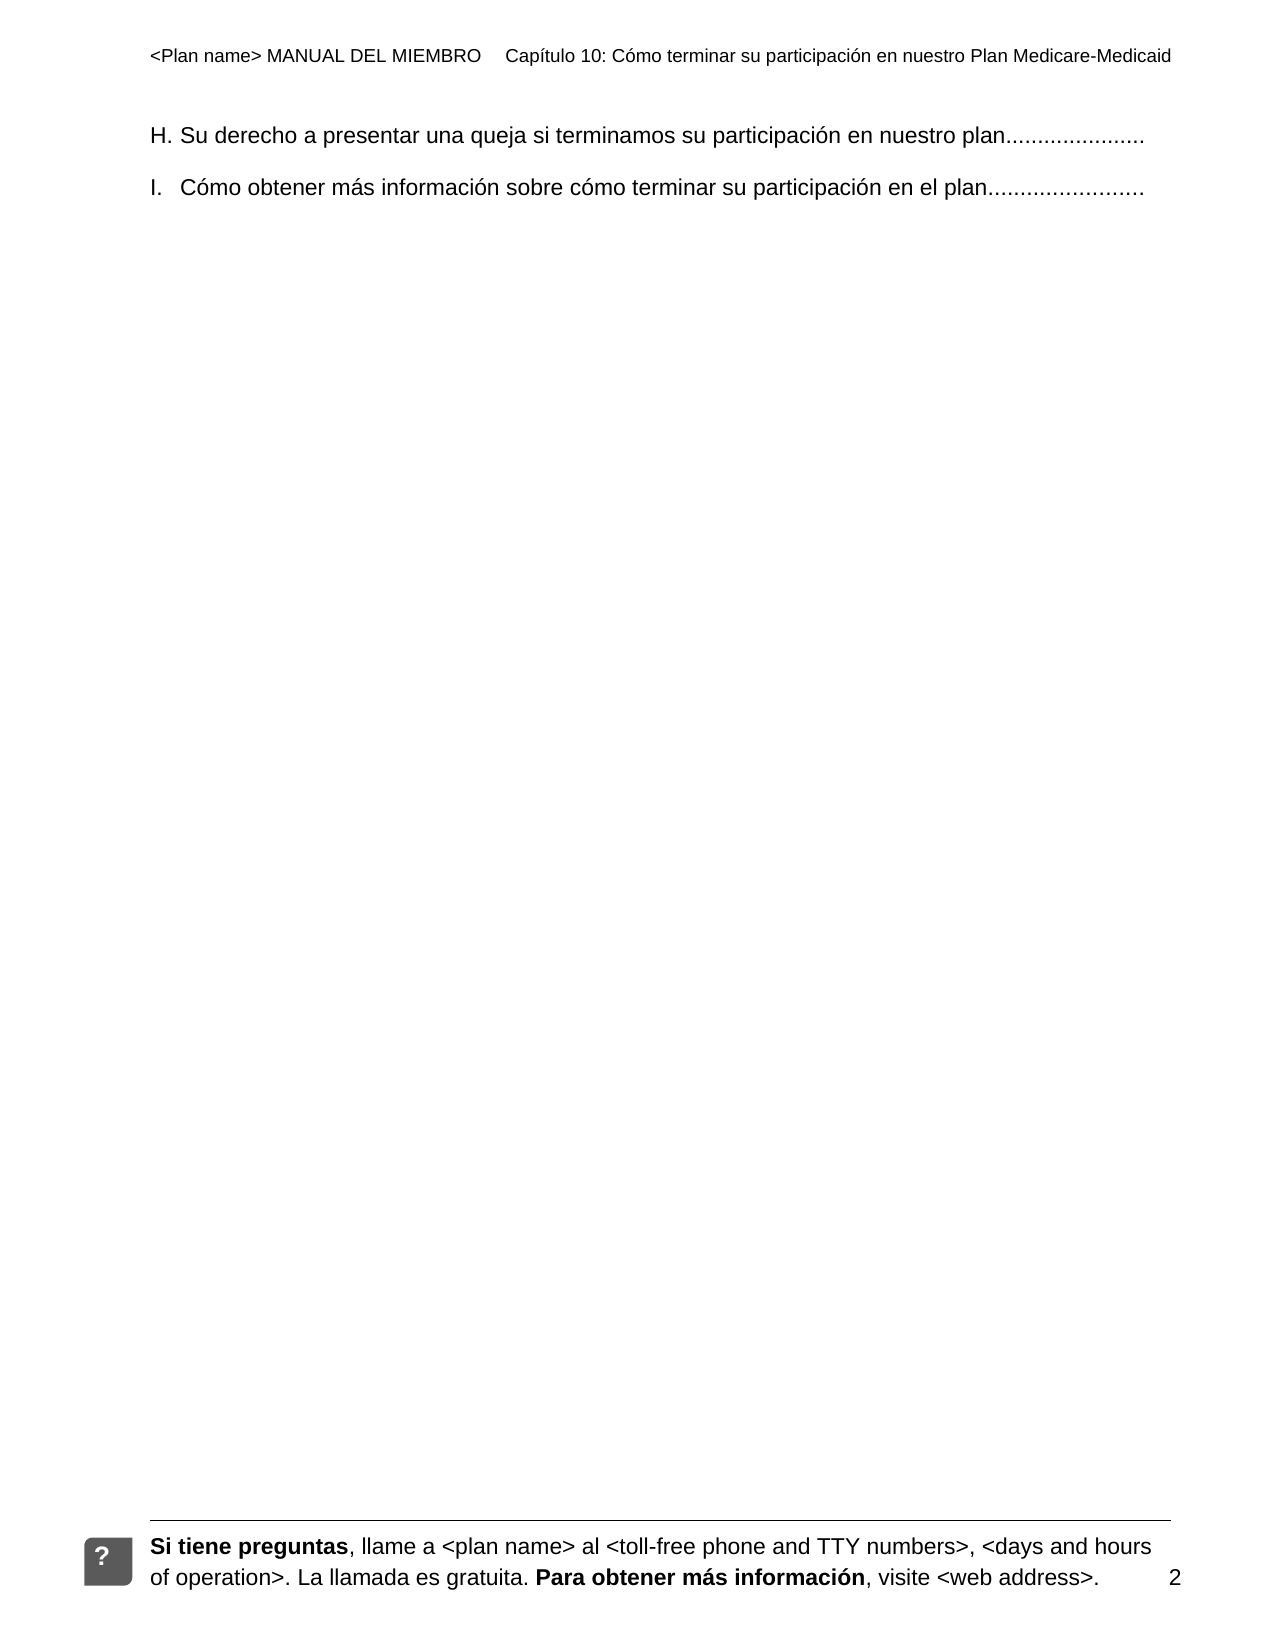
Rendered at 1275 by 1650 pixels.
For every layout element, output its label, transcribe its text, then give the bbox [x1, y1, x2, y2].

text H. Su derecho a presentar una queja si terminamos su participación en nuestro plan 11 [150, 118, 1096, 150]
text I. Cómo obtener más información sobre cómo terminar su participación en el plan 11 [150, 171, 1096, 202]
